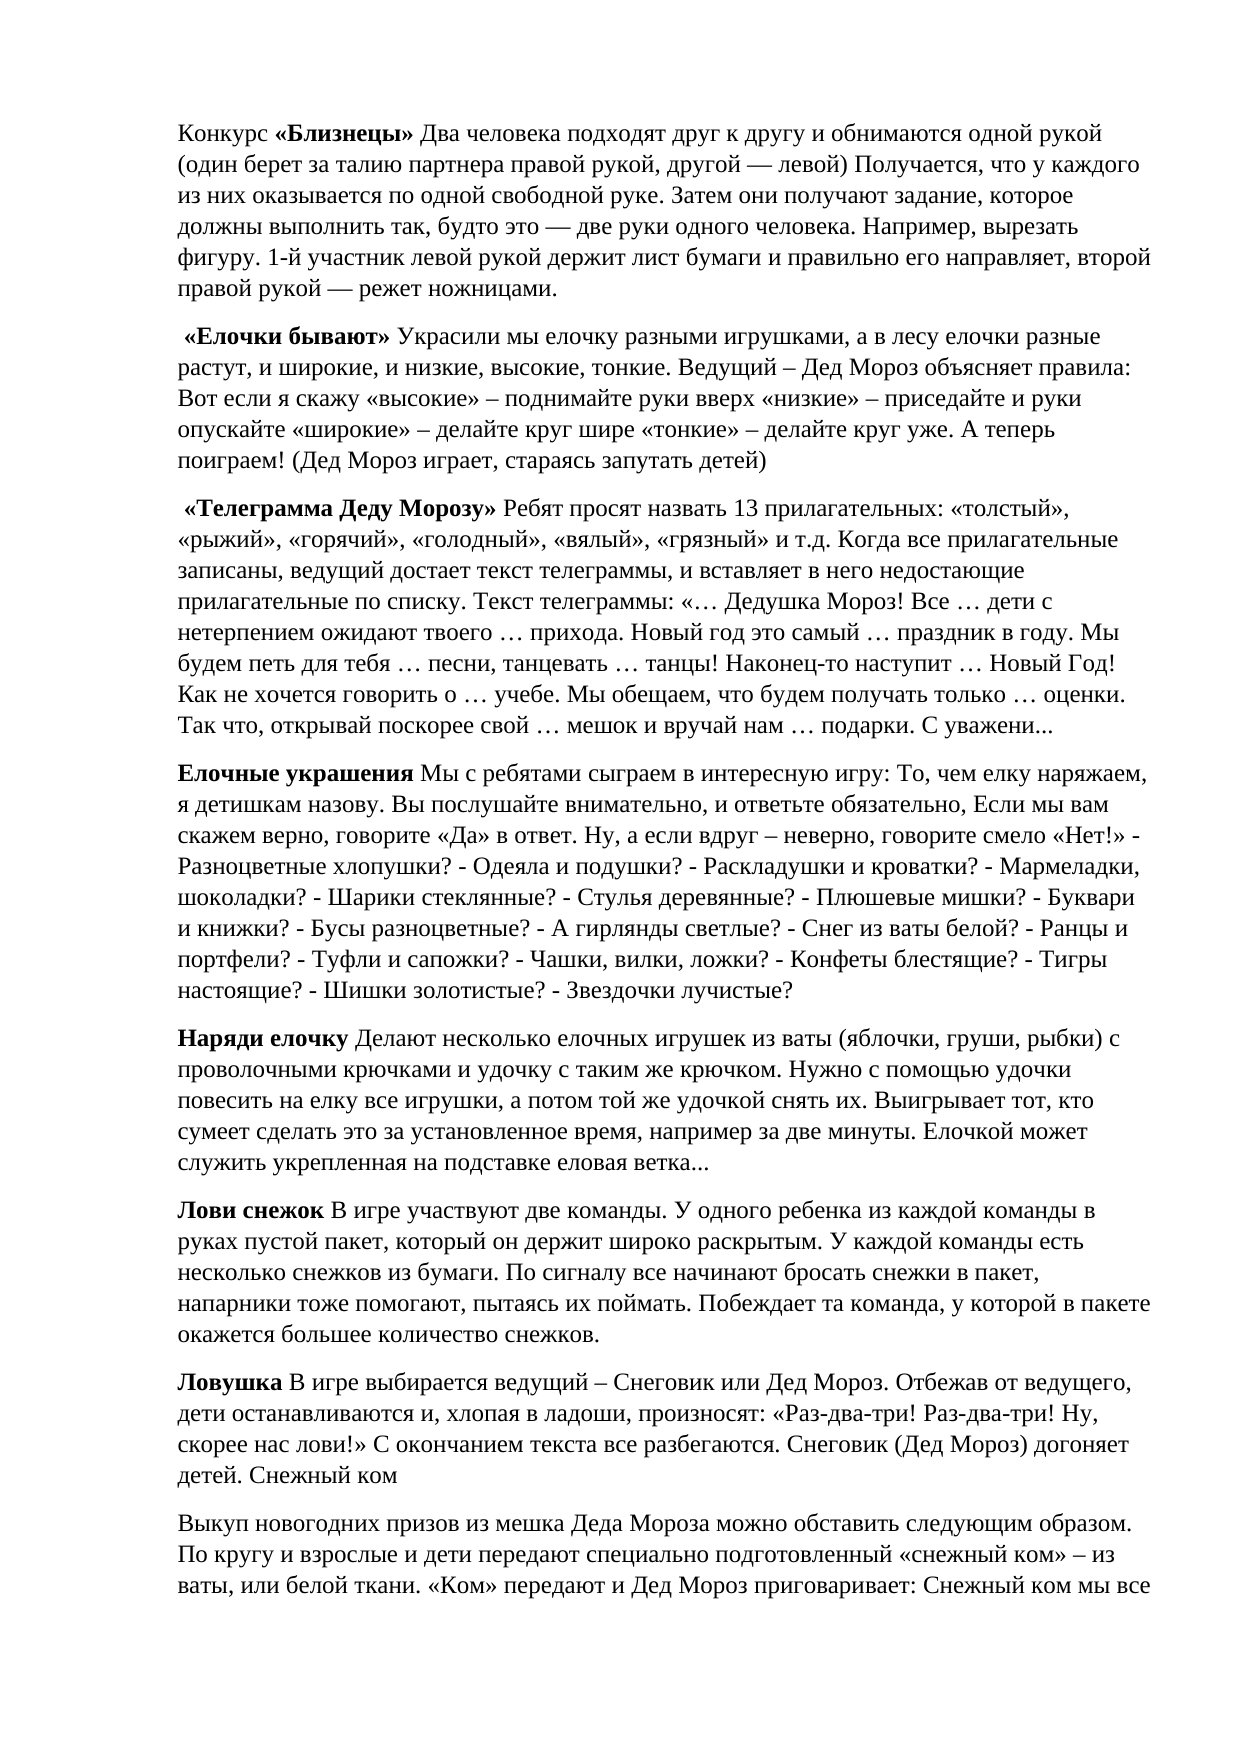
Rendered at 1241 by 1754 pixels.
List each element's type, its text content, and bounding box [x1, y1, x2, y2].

text Елочные украшения Мы с ребятами сыграем в интересную игру: То, чем елку наряжаем, я детишкам назову. Вы послушайте внимательно, и ответьте обязательно, Если мы вам скажем верно, говорите «Да» в ответ. Ну, а если вдруг – неверно, говорите смело «Нет!» - Разноцветные хлопушки? - Одеяла и подушки? - Раскладушки и кроватки? - Мармеладки, шоколадки? - Шарики стеклянные? - Стулья деревянные? - Плюшевые мишки? - Буквари и книжки? - Бусы разноцветные? - А гирлянды светлые? - Снег из ваты белой? - Ранцы и портфели? - Туфли и сапожки? - Чашки, вилки, ложки? - Конфеты блестящие? - Тигры настоящие? - Шишки золотистые? - Звездочки лучистые? [177, 758, 1152, 1004]
text Лови снежок В игре участвуют две команды. У одного ребенка из каждой команды в руках пустой пакет, который он держит широко раскрытым. У каждой команды есть несколько снежков из бумаги. По сигналу все начинают бросать снежки в пакет, напарники тоже помогают, пытаясь их поймать. Побеждает та команда, у которой в пакете окажется большее количество снежков. [177, 1195, 1152, 1348]
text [177, 1508, 1152, 1599]
text Наряди елочку Делают несколько елочных игрушек из ваты (яблочки, груши, рыбки) с проволочными крючками и удочку с таким же крючком. Нужно с помощью удочки повесить на елку все игрушки, а потом той же удочкой снять их. Выигрывает тот, кто сумеет сделать это за установленное время, например за две минуты. Елочкой может служить укрепленная на подставке еловая ветка... [177, 1023, 1152, 1176]
text «Елочки бывают» Украсили мы елочку разными игрушками, а в лесу елочки разные растут, и широкие, и низкие, высокие, тонкие. Ведущий – Дед Мороз объясняет правила: Вот если я скажу «высокие» – поднимайте руки вверх «низкие» – приседайте и руки опускайте «широкие» – делайте круг шире «тонкие» – делайте круг уже. А теперь поиграем! (Дед Мороз играет, стараясь запутать детей) [177, 321, 1152, 474]
text «Телеграмма Деду Морозу» Ребят просят назвать 13 прилагательных: «толстый», «рыжий», «горячий», «голодный», «вялый», «грязный» и т.д. Когда все прилагательные записаны, ведущий достает текст телеграммы, и вставляет в него недостающие прилагательные по списку. Текст телеграммы: «… Дедушка Мороз! Все … дети с нетерпением ожидают твоего … прихода. Новый год это самый … праздник в году. Мы будем петь для тебя … песни, танцевать … танцы! Наконец-то наступит … Новый Год! Как не хочется говорить о … учебе. Мы обещаем, что будем получать только … оценки. Так что, открывай поскорее свой … мешок и вручай нам … подарки. С уважени... [177, 493, 1152, 739]
text Конкурс «Близнецы» Два человека подходят друг к другу и обнимаются одной рукой (один берет за талию партнера правой рукой, другой — левой) Получается, что у каждого из них оказывается по одной свободной руке. Затем они получают задание, которое должны выполнить так, будто это — две руки одного человека. Например, вырезать фигуру. 1-й участник левой рукой держит лист бумаги и правильно его направляет, второй правой рукой — режет ножницами. [177, 118, 1152, 302]
text Ловушка В игре выбирается ведущий – Снеговик или Дед Мороз. Отбежав от ведущего, дети останавливаются и, хлопая в ладоши, произносят: «Раз-два-три! Раз-два-три! Ну, скорее нас лови!» С окончанием текста все разбегаются. Снеговик (Дед Мороз) догоняет детей. Снежный ком [177, 1367, 1152, 1489]
